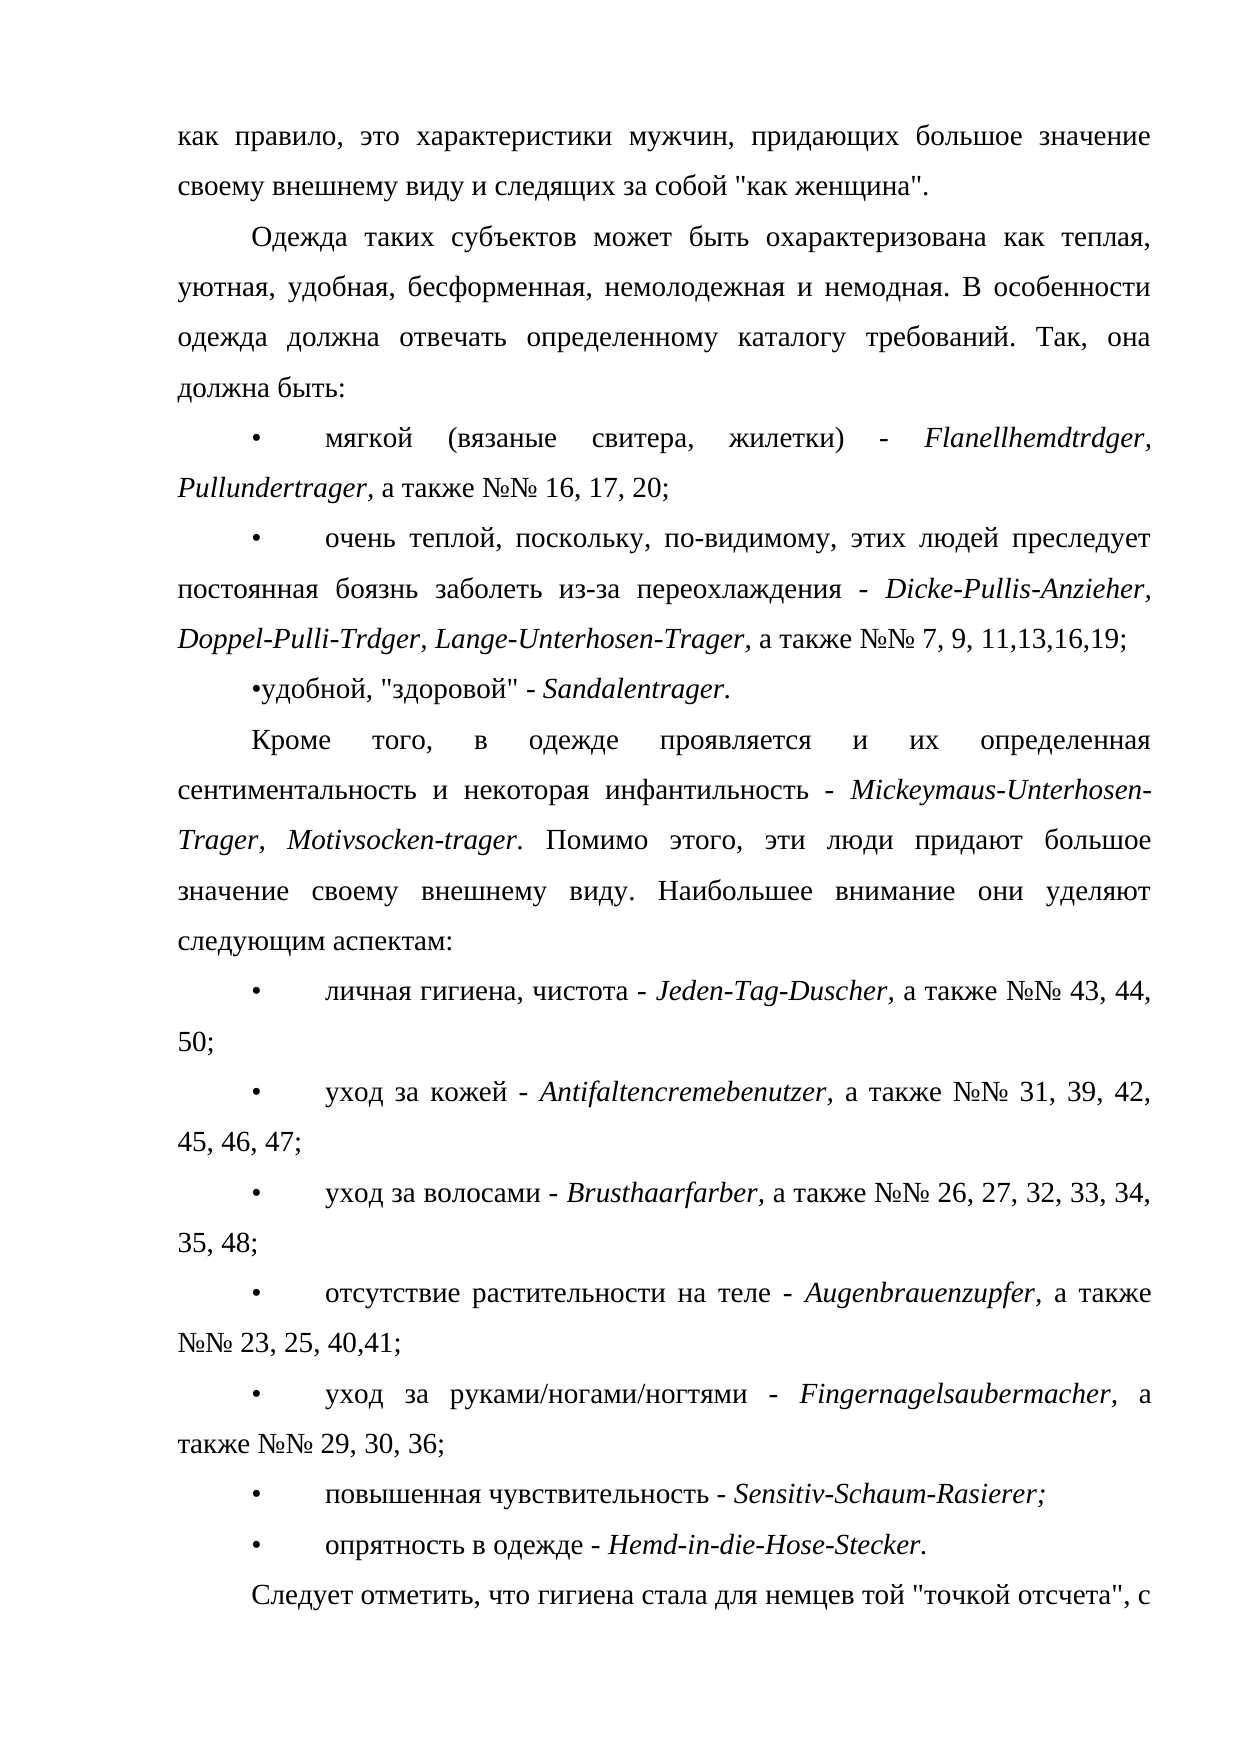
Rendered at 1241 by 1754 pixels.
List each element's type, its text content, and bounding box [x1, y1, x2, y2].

list уход за волосами - Brusthaarfarber, а также №№ 26, 27, 32, 33, 34, 35, 48; [177, 1175, 1152, 1258]
list уход за кожей - Antifaltencremebenutzer, а также №№ 31, 39, 42, 45, 46, 47; [177, 1074, 1152, 1158]
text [177, 1577, 1152, 1611]
list повышенная чувствительность - Sensitiv-Schaum-Rasierer; [177, 1477, 1152, 1510]
list очень теплой, поскольку, по-видимому, этих людей преследует постоянная боязнь заболеть из-за переохлаждения - Dicke-Pullis-Anzieher, Doppel-Pulli-Trdger, Lange-Unterhosen-Trager, а также №№ 7, 9, 11,13,16,19; [177, 521, 1152, 655]
list отсутствие растительности на теле - Augenbrauenzupfer, а также №№ 23, 25, 40,41; [177, 1275, 1152, 1359]
text Одежда таких субъектов может быть охарактеризована как теплая, уютная, удобная, бесформенная, немолодежная и немодная. В особенности одежда должна отвечать определенному каталогу требований. Так, она должна быть: [177, 219, 1152, 403]
list личная гигиена, чистота - Jeden-Tag-Duscher, а также №№ 43, 44, 50; [177, 973, 1152, 1057]
list опрятность в одежде - Hemd-in-die-Hose-Stecker. [177, 1527, 1152, 1560]
list мягкой (вязаные свитера, жилетки) - Flanellhemdtrdger, Pullundertrager, а также №№ 16, 17, 20; [177, 420, 1152, 504]
text Кроме того, в одежде проявляется и их определенная сентиментальность и некоторая инфантильность - Mickeymaus-Unterhosen-Trager, Motivsocken-trager. Помимо этого, эти люди придают большое значение своему внешнему виду. Наибольшее внимание они уделяют следующим аспектам: [177, 722, 1152, 957]
text •удобной, "здоровой" - Sandalentrager. [177, 672, 1152, 705]
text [177, 118, 1152, 202]
list уход за руками/ногами/ногтями - Fingernagelsaubermacher, а также №№ 29, 30, 36; [177, 1376, 1152, 1460]
